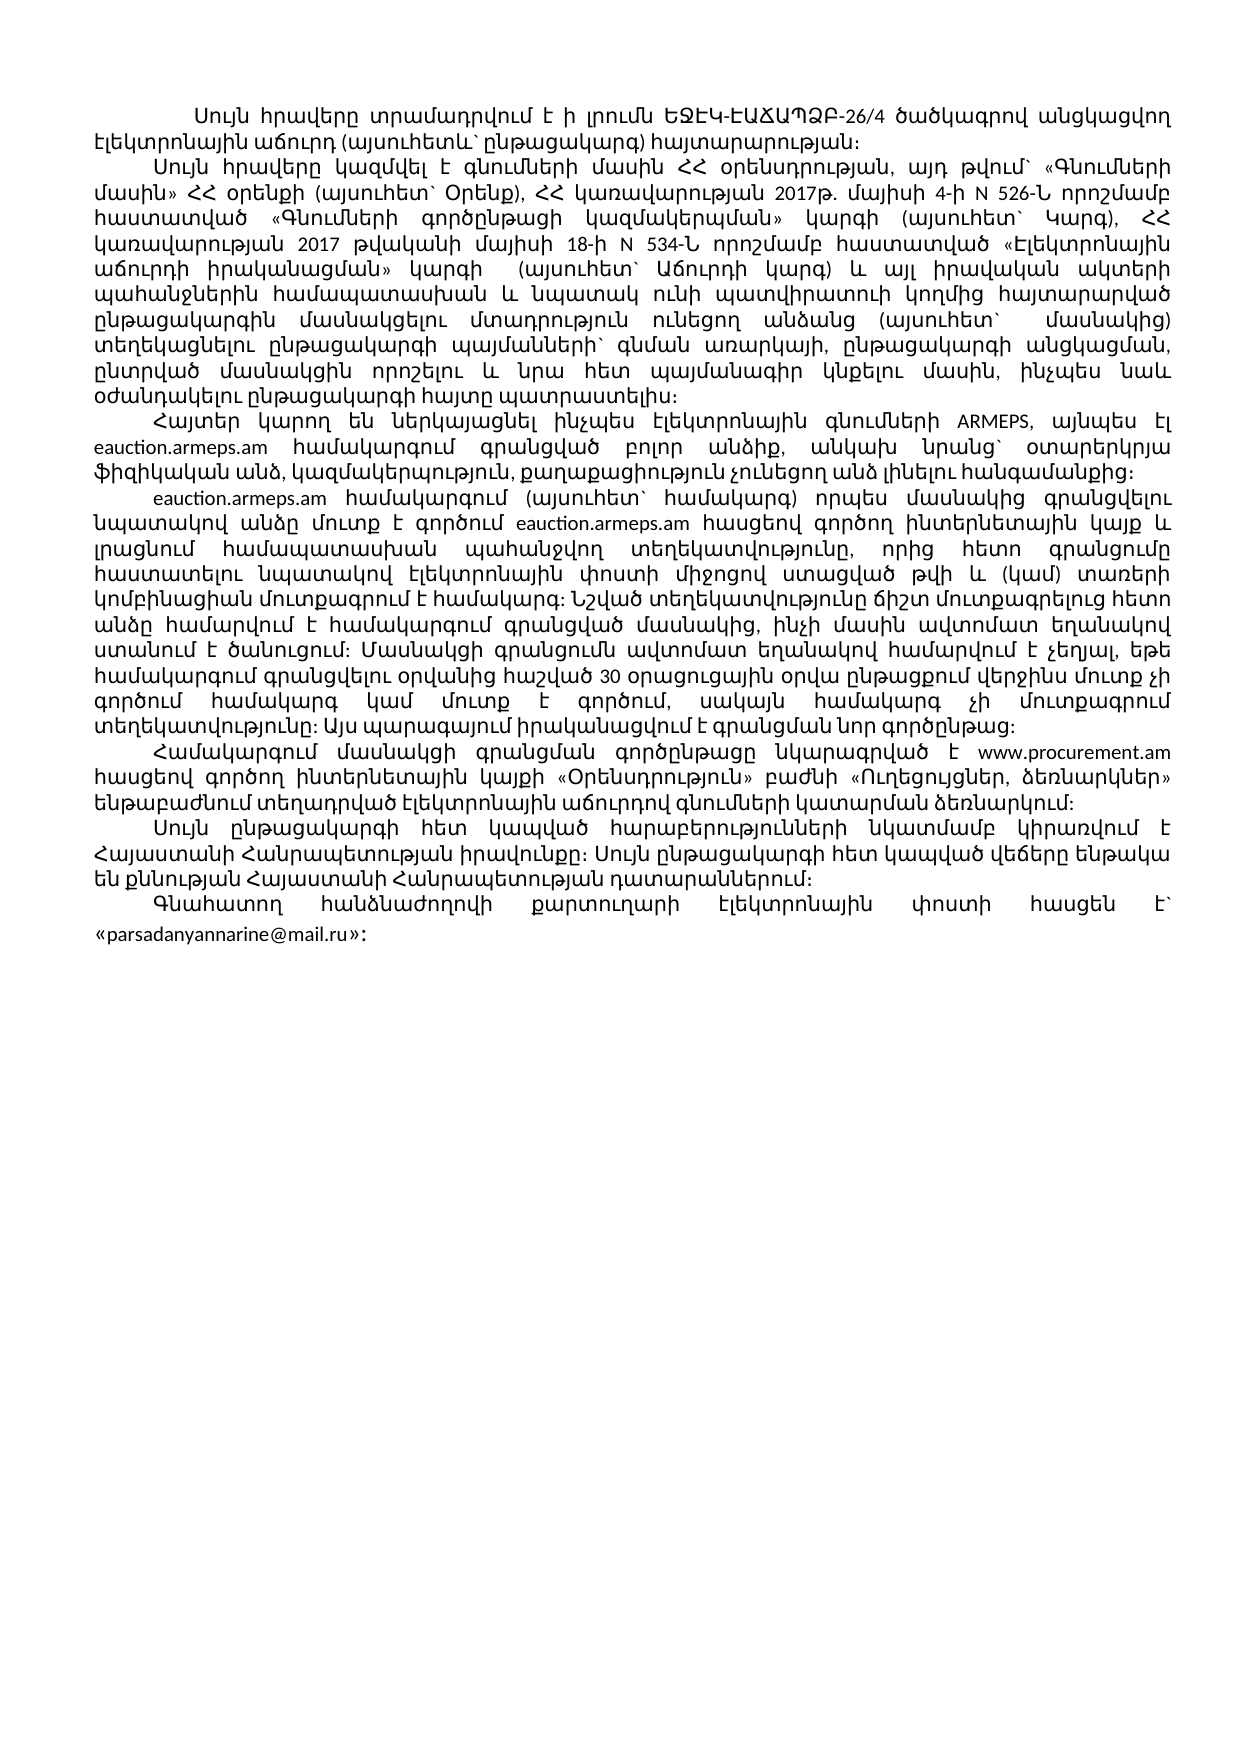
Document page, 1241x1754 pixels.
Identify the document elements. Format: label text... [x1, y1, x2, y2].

text eauction.armeps.am համակարգում (այսուհետ` համակարգ) որպես մասնակից գրանցվելու նպատակով անձը մուտք է գործում eauction.armeps.am հասցեով գործող ինտերնետային կայք և լրացնում համապատասխան պահանջվող տեղեկատվությունը, որից հետո գրանցումը հաստատելու նպատակով էլեկտրոնային փոստի միջոցով ստացված թվի և (կամ) տառերի կոմբինացիան մուտքագրում է համակարգ: Նշված տեղեկատվությունը ճիշտ մուտքագրելուց հետո անձը համարվում է համակարգում գրանցված մասնակից, ինչի մասին ավտոմատ եղանակով ստանում է ծանուցում: Մասնակցի գրանցումն ավտոմատ եղանակով համարվում է չեղյալ, եթե համակարգում գրանցվելու օրվանից հաշված 30 օրացուցային օրվա ընթացքում վերջինս մուտք չի գործում համակարգ կամ մուտք է գործում, սակայն համակարգ չի մուտքագրում տեղեկատվությունը: Այս պարագայում իրականացվում է գրանցման նոր գործընթաց: [94, 485, 1171, 739]
text Գնահատող հանձնաժողովի քարտուղարի էլեկտրոնային փոստի հասցեն է` «parsadanyannarine@mail.ru»: [94, 892, 1171, 948]
text Սույն ընթացակարգի հետ կապված հարաբերությունների նկատմամբ կիրառվում է Հայաստանի Հանրապետության իրավունքը։ Սույն ընթացակարգի հետ կապված վեճերը ենթակա են քննության Հայաստանի Հանրապետության դատարաններում։ [94, 815, 1171, 892]
text Սույն հրավերը կազմվել է գնումների մասին ՀՀ օրենսդրության, այդ թվում` «Գնումների մասին» ՀՀ օրենքի (այսուհետ` Օրենք), ՀՀ կառավարության 2017թ. մայիսի 4-ի N 526-Ն որոշմամբ հաստատված «Գնումների գործընթացի կազմակերպման» կարգի (այսուհետ` Կարգ), ՀՀ կառավարության 2017 թվականի մայիսի 18-ի N 534-Ն որոշմամբ հաստատված «Էլեկտրոնային աճուրդի իրականացման» կարգի (այսուհետ` Աճուրդի կարգ) և այլ իրավական ակտերի պահանջներին համապատասխան և նպատակ ունի պատվիրատուի կողմից հայտարարված ընթացակարգին մասնակցելու մտադրություն ունեցող անձանց (այսուհետ` մասնակից) տեղեկացնելու ընթացակարգի պայմանների` գնման առարկայի, ընթացակարգի անցկացման, ընտրված մասնակցին որոշելու և նրա հետ պայմանագիր կնքելու մասին, ինչպես նաև օժանդակելու ընթացակարգի հայտը պատրաստելիս։ [94, 154, 1171, 409]
text Հայտեր կարող են ներկայացնել ինչպես էլեկտրոնային գնումների ARMEPS, այնպես էլ eauction.armeps.am համակարգում գրանցված բոլոր անձիք, անկախ նրանց` օտարերկրյա ֆիզիկական անձ, կազմակերպություն, քաղաքացիություն չունեցող անձ լինելու հանգամանքից։ [94, 409, 1171, 485]
text Համակարգում մասնակցի գրանցման գործընթացը նկարագրված է www.procurement.am հասցեով գործող ինտերնետային կայքի «Օրենսդրություն» բաժնի «Ուղեցույցներ, ձեռնարկներ» ենթաբաժնում տեղադրված էլեկտրոնային աճուրդով գնումների կատարման ձեռնարկում: [94, 739, 1171, 815]
text Սույն հրավերը տրամադրվում է ի լրումն ԵՋԷԿ-ԷԱՃԱՊՁԲ-26/4 ծածկագրով անցկացվող էլեկտրոնային աճուրդ (այսուհետև` ընթացակարգ) հայտարարության։ [94, 104, 1171, 154]
